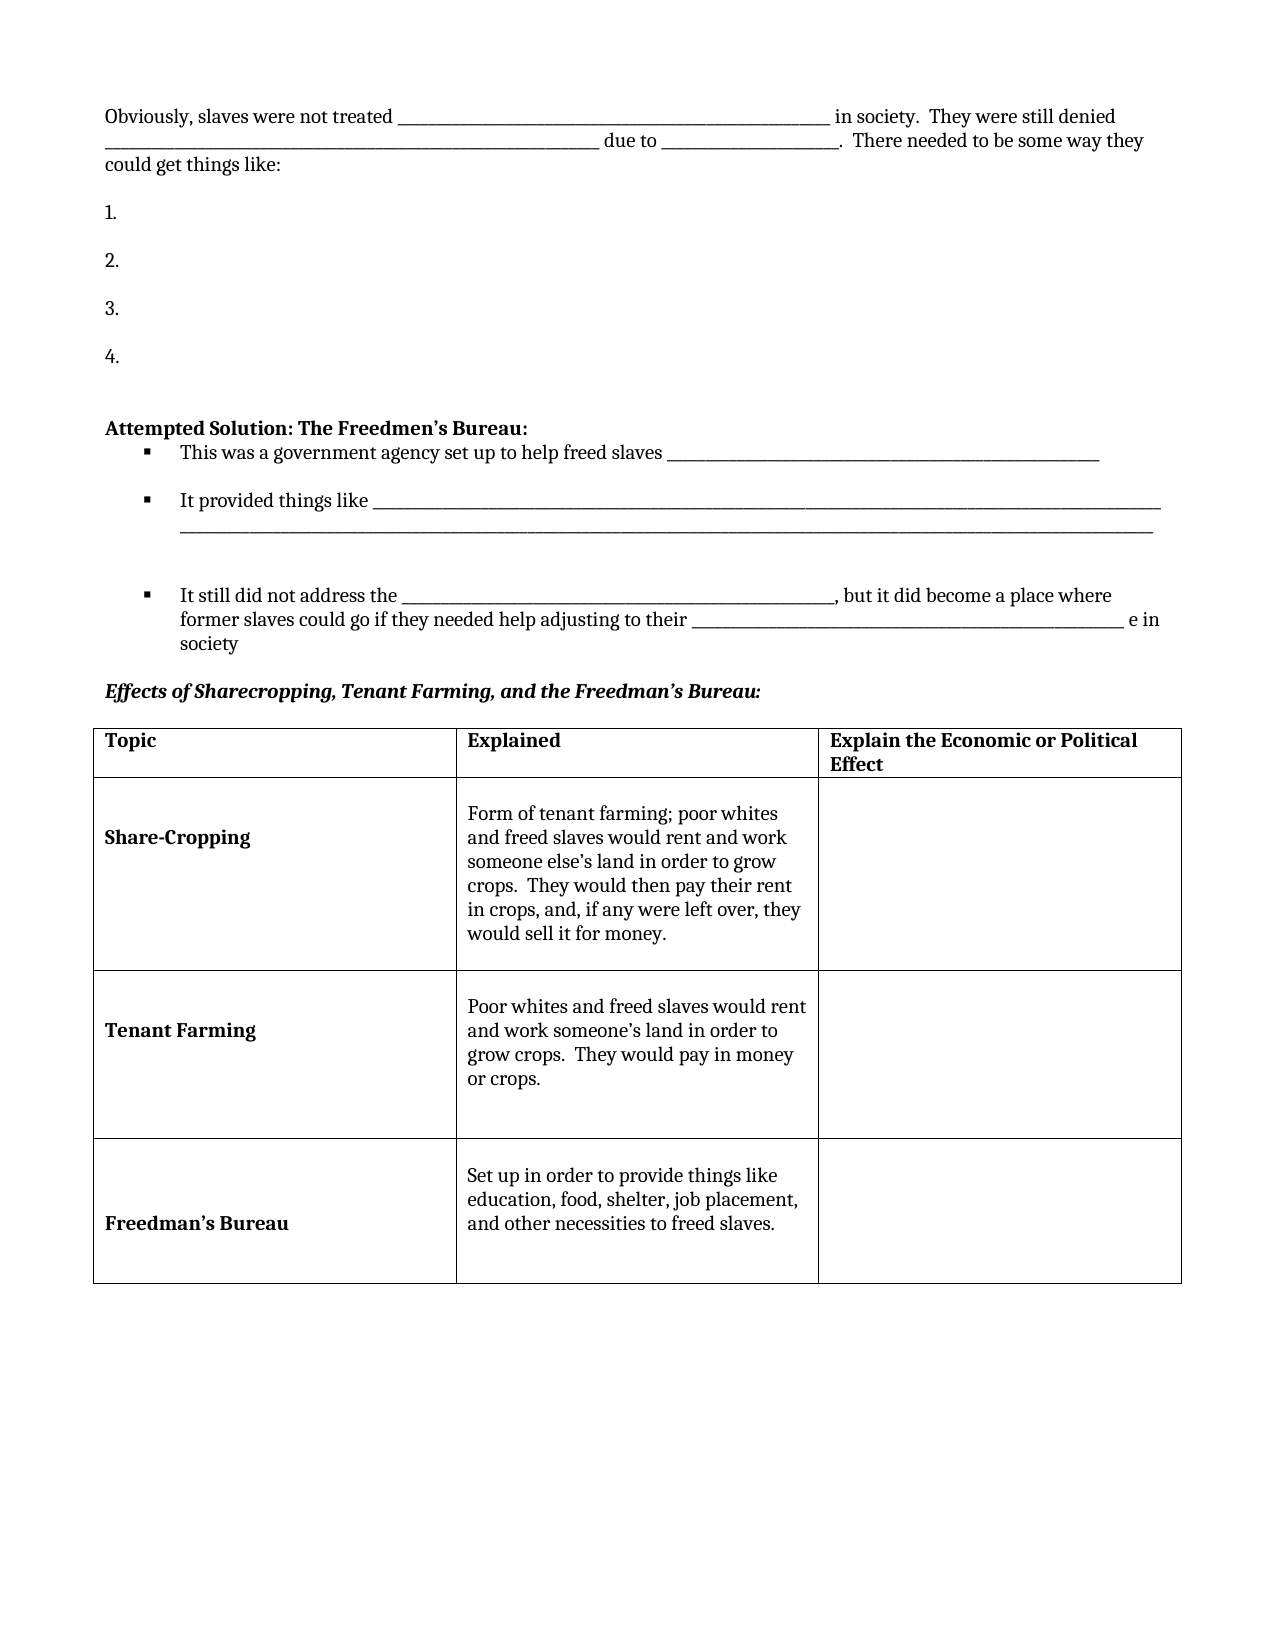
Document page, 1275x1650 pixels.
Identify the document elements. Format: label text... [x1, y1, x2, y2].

list This was a government agency set up to help freed slaves ________________________________________________________ [142, 440, 1170, 464]
table_cell [819, 1139, 1181, 1283]
table_header Explained [457, 729, 818, 777]
table_cell Poor whites and freed slaves would rent and work someone’s land in order to grow crops. They would pay in money or crops. [457, 971, 818, 1138]
table_cell Tenant Farming [94, 971, 456, 1138]
table_cell Form of tenant farming; poor whites and freed slaves would rent and work someone else’s land in order to grow crops. They would then pay their rent in crops, and, if any were left over, they would sell it for money. [457, 778, 818, 969]
text Obviously, slaves were not treated ________________________________________________________ in society. They were still denied ________________________________________________________________ due to _______________________. There needed to be some way they could get things like: [105, 105, 1170, 177]
text Effects of Sharecropping, Tenant Farming, and the Freedman’s Bureau: [105, 680, 1170, 704]
table_cell [819, 971, 1181, 1138]
table_cell Freedman’s Bureau [94, 1139, 456, 1283]
text 3. [105, 297, 1170, 321]
text 4. [105, 344, 1170, 368]
text 2. [105, 249, 1170, 273]
text Attempted Solution: The Freedmen’s Bureau: [105, 416, 1170, 440]
list It still did not address the ________________________________________________________, but it did become a place where former slaves could go if they needed help adjusting to their ________________________________________________________ e in society [142, 584, 1170, 656]
list It provided things like ______________________________________________________________________________________________________ ______________________________________________________________________________________________________________________________ [142, 488, 1170, 536]
table_cell Set up in order to provide things like education, food, shelter, job placement, and other necessities to freed slaves. [457, 1139, 818, 1283]
table_header Explain the Economic or Political Effect [819, 729, 1181, 777]
table_header Topic [94, 729, 456, 777]
table_cell Share-Cropping [94, 778, 456, 969]
table_cell [819, 778, 1181, 969]
text 1. [105, 201, 1170, 225]
